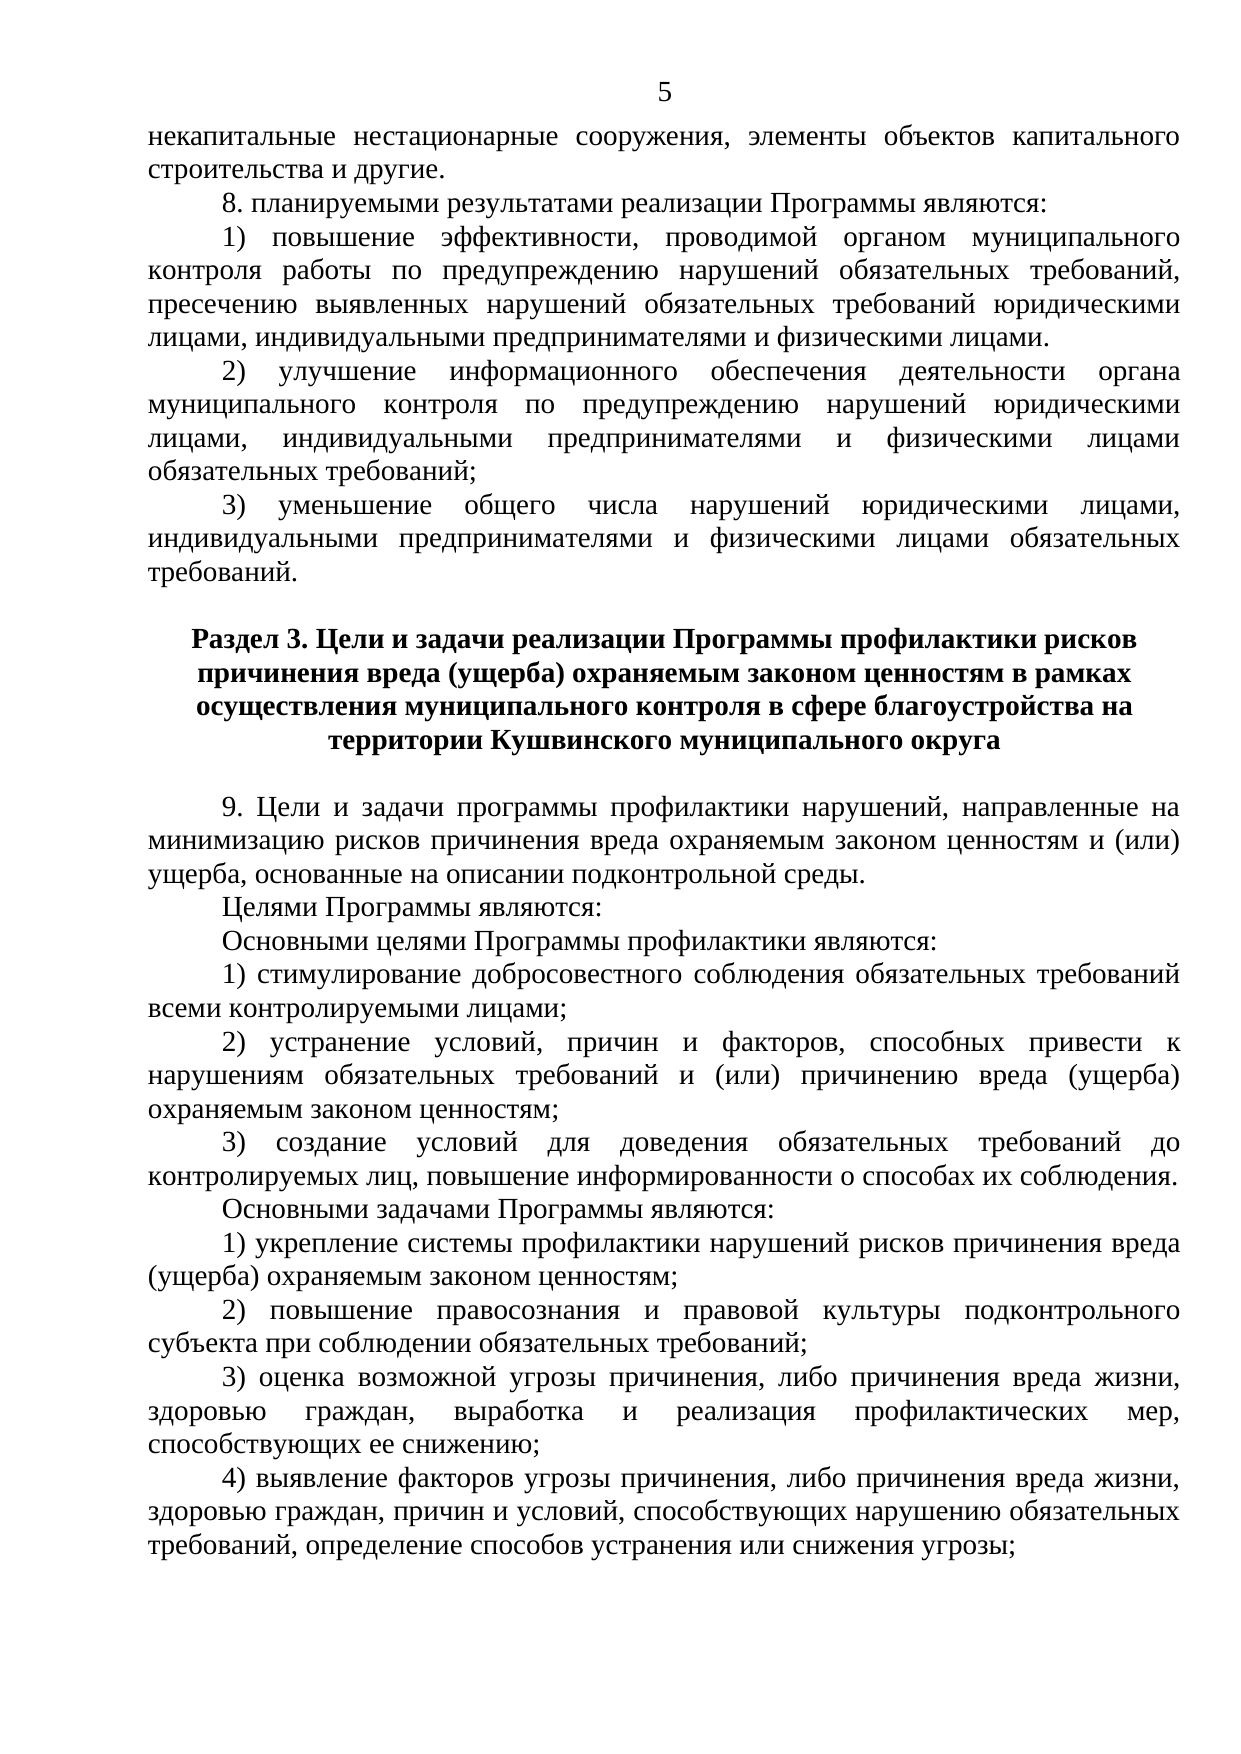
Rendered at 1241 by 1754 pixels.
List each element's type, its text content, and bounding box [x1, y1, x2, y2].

text 1) повышение эффективности, проводимой органом муниципального контроля работы по предупреждению нарушений обязательных требований, пресечению выявленных нарушений обязательных требований юридическими лицами, индивидуальными предпринимателями и физическими лицами. [148, 219, 1181, 353]
text Основными задачами Программы являются: [148, 1191, 1181, 1225]
text 9. Цели и задачи программы профилактики нарушений, направленные на минимизацию рисков причинения вреда охраняемым законом ценностям и (или) ущерба, основанные на описании подконтрольной среды. [148, 789, 1181, 889]
text 4) выявление факторов угрозы причинения, либо причинения вреда жизни, здоровью граждан, причин и условий, способствующих нарушению обязательных требований, определение способов устранения или снижения угрозы; [148, 1460, 1181, 1560]
text Основными целями Программы профилактики являются: [148, 923, 1181, 957]
text 3) оценка возможной угрозы причинения, либо причинения вреда жизни, здоровью граждан, выработка и реализация профилактических мер, способствующих ее снижению; [148, 1359, 1181, 1460]
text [148, 118, 1181, 185]
text 3) создание условий для доведения обязательных требований до контролируемых лиц, повышение информированности о способах их соблюдения. [148, 1124, 1181, 1191]
text 2) улучшение информационного обеспечения деятельности органа муниципального контроля по предупреждению нарушений юридическими лицами, индивидуальными предпринимателями и физическими лицами обязательных требований; [148, 353, 1181, 487]
text 1) стимулирование добросовестного соблюдения обязательных требований всеми контролируемыми лицами; [148, 957, 1181, 1024]
text Раздел 3. Цели и задачи реализации Программы профилактики рисков причинения вреда (ущерба) охраняемым законом ценностям в рамках осуществления муниципального контроля в сфере благоустройства на территории Кушвинского муниципального округа [148, 621, 1181, 755]
text 2) повышение правосознания и правовой культуры подконтрольного субъекта при соблюдении обязательных требований; [148, 1292, 1181, 1359]
text Целями Программы являются: [148, 889, 1181, 923]
text 3) уменьшение общего числа нарушений юридическими лицами, индивидуальными предпринимателями и физическими лицами обязательных требований. [148, 487, 1181, 588]
text 8. планируемыми результатами реализации Программы являются: [148, 185, 1181, 219]
text 2) устранение условий, причин и факторов, способных привести к нарушениям обязательных требований и (или) причинению вреда (ущерба) охраняемым законом ценностям; [148, 1024, 1181, 1124]
text 1) укрепление системы профилактики нарушений рисков причинения вреда (ущерба) охраняемым законом ценностям; [148, 1225, 1181, 1292]
